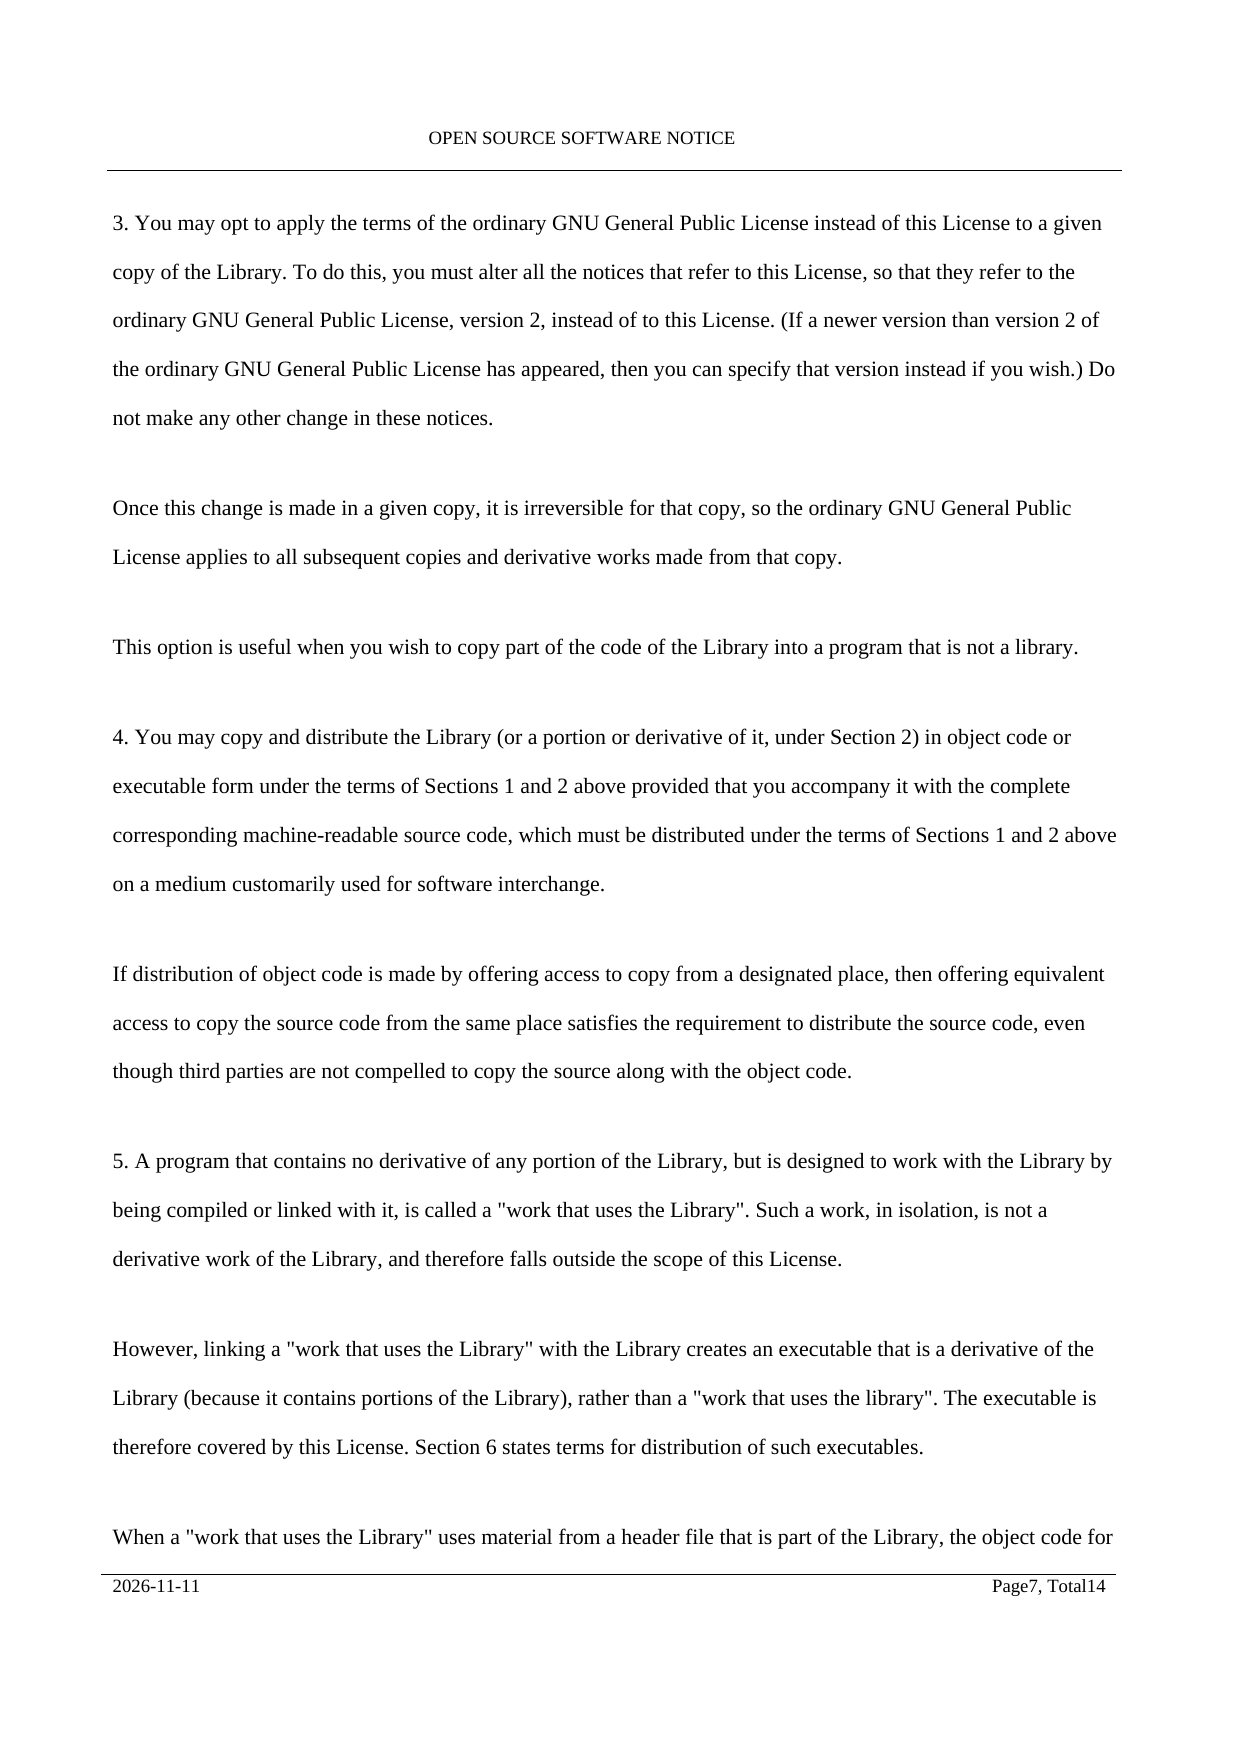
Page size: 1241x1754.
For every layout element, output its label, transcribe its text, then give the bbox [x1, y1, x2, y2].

text 4. You may copy and distribute the Library (or a portion or derivative of it, under Section 2) in object code or executable form under the terms of Sections 1 and 2 above provided that you accompany it with the complete corresponding machine-readable source code, which must be distributed under the terms of Sections 1 and 2 above on a medium customarily used for software interchange. [112, 721, 1128, 899]
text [112, 1520, 1128, 1553]
text Once this change is made in a given copy, it is irreversible for that copy, so the ordinary GNU General Public License applies to all subsequent copies and derivative works made from that copy. [112, 492, 1128, 573]
text 5. A program that contains no derivative of any portion of the Library, but is designed to work with the Library by being compiled or linked with it, is called a "work that uses the Library". Such a work, in isolation, is not a derivative work of the Library, and therefore falls outside the scope of this License. [112, 1145, 1128, 1275]
text However, linking a "work that uses the Library" with the Library creates an executable that is a derivative of the Library (because it contains portions of the Library), rather than a "work that uses the library". The executable is therefore covered by this License. Section 6 states terms for distribution of such executables. [112, 1333, 1128, 1463]
text This option is useful when you wish to copy part of the code of the Library into a program that is not a library. [112, 631, 1128, 663]
text If distribution of object code is made by offering access to copy from a designated place, then offering equivalent access to copy the source code from the same place satisfies the requirement to distribute the source code, even though third parties are not compelled to copy the source along with the object code. [112, 957, 1128, 1087]
text 3. You may opt to apply the terms of the ordinary GNU General Public License instead of this License to a given copy of the Library. To do this, you must alter all the notices that refer to this License, so that they refer to the ordinary GNU General Public License, version 2, instead of to this License. (If a newer version than version 2 of the ordinary GNU General Public License has appeared, then you can specify that version instead if you wish.) Do not make any other change in these notices. [112, 206, 1128, 434]
